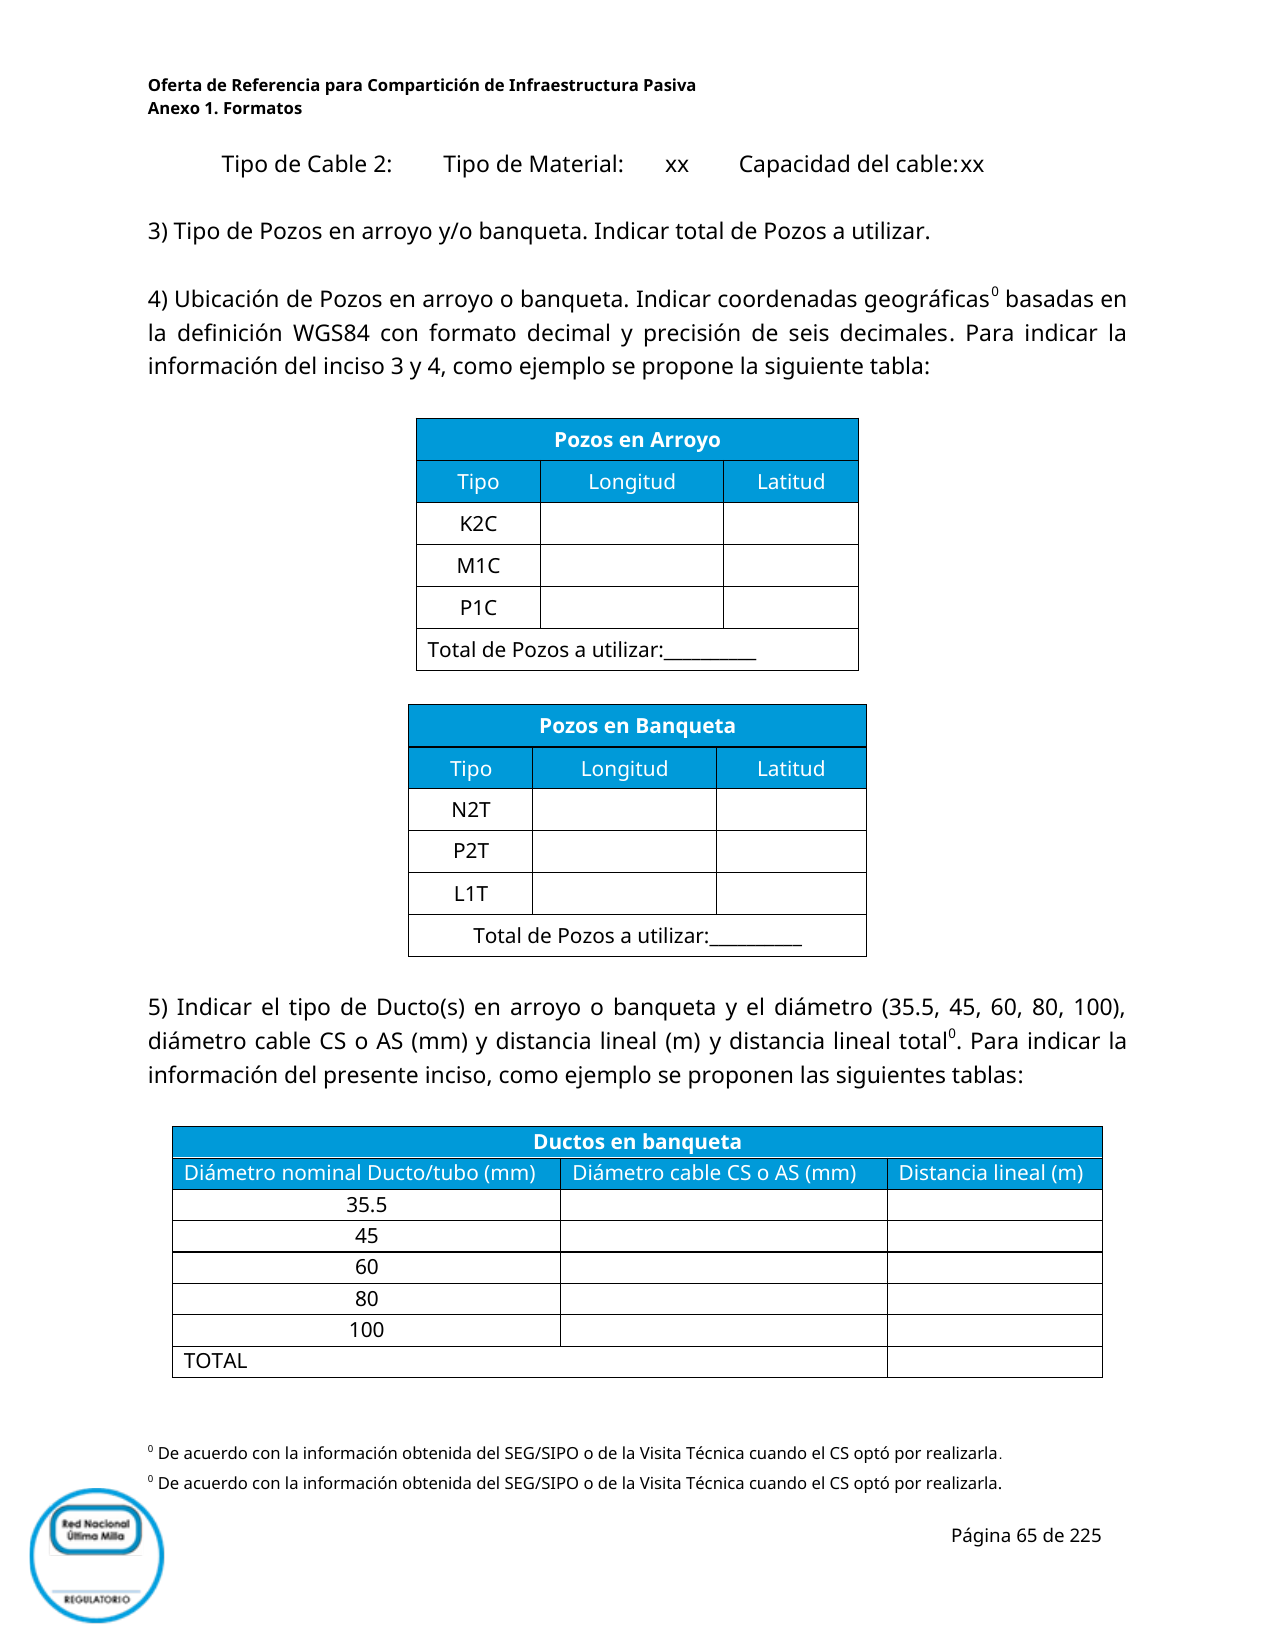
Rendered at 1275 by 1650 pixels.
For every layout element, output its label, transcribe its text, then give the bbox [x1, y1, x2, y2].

table_cell Longitud [533, 748, 716, 788]
table_cell [561, 1190, 887, 1220]
table_cell [888, 1347, 1102, 1377]
text Tipo de Cable 2: Tipo de Material: xx Capacidad del cable: xx [148, 148, 1127, 179]
table_cell [561, 1221, 887, 1251]
table_cell Total de Pozos a utilizar:__________ [417, 629, 858, 669]
picture [29, 1488, 166, 1625]
text 4) Ubicación de Pozos en arroyo o banqueta. Indicar coordenadas geográficas basadas en la definición WGS84 con formato decimal y precisión de seis decimales. Para indicar la información del inciso 3 y 4, como ejemplo se propone la siguiente tabla: [148, 283, 1127, 381]
text 5) Indicar el tipo de Ducto(s) en arroyo o banqueta y el diámetro (35.5, 45, 60, 80, 100), diámetro cable CS o AS (mm) y distancia lineal (m) y distancia lineal total. Para indicar la información del presente inciso, como ejemplo se proponen las siguientes tablas: [148, 991, 1127, 1090]
table_cell M1C [417, 545, 540, 586]
table_cell [541, 545, 723, 586]
table_cell Latitud [717, 748, 866, 788]
table_cell 45 [173, 1221, 560, 1251]
table_cell Longitud [541, 461, 723, 502]
table_cell P1C [417, 587, 540, 628]
table_header Ductos en banqueta [173, 1127, 1102, 1157]
table_cell N2T [409, 789, 532, 830]
table_cell [888, 1315, 1102, 1346]
table_header Pozos en Arroyo [417, 419, 858, 460]
table_cell TOTAL [173, 1347, 887, 1377]
table_cell [541, 587, 723, 628]
table_cell Total de Pozos a utilizar:__________ [409, 915, 866, 956]
table_cell [888, 1190, 1102, 1220]
table_cell P2T [409, 831, 532, 872]
table_cell K2C [417, 503, 540, 544]
table_cell [541, 503, 723, 544]
table_cell [533, 789, 716, 830]
table_cell Tipo [417, 461, 540, 502]
table_cell Tipo [409, 748, 532, 788]
table_cell L1T [409, 873, 532, 914]
table_cell [717, 831, 866, 872]
table_cell [724, 503, 858, 544]
table_cell [888, 1253, 1102, 1283]
table_cell 100 [173, 1315, 560, 1346]
table_cell Latitud [724, 461, 858, 502]
table_cell [724, 587, 858, 628]
table_cell [533, 873, 716, 914]
table_cell [717, 873, 866, 914]
picture [34, 1493, 159, 1618]
picture [29, 1488, 93, 1551]
table_cell [888, 1284, 1102, 1314]
table_cell [724, 545, 858, 586]
table_cell [888, 1221, 1102, 1251]
text 3) Tipo de Pozos en arroyo y/o banqueta. Indicar total de Pozos a utilizar. [148, 215, 1127, 246]
table_cell [561, 1284, 887, 1314]
table_header Pozos en Banqueta [409, 705, 866, 746]
table_cell [561, 1253, 887, 1283]
table_cell 35.5 [173, 1190, 560, 1220]
table_cell [561, 1315, 887, 1346]
table_cell 80 [173, 1284, 560, 1314]
table_cell Distancia lineal (m) [888, 1159, 1102, 1189]
table_cell Diámetro nominal Ducto/tubo (mm) [173, 1159, 560, 1189]
table_cell 60 [173, 1253, 560, 1283]
table_cell Diámetro cable CS o AS (mm) [561, 1159, 887, 1189]
table_cell [533, 831, 716, 872]
table_cell [717, 789, 866, 830]
